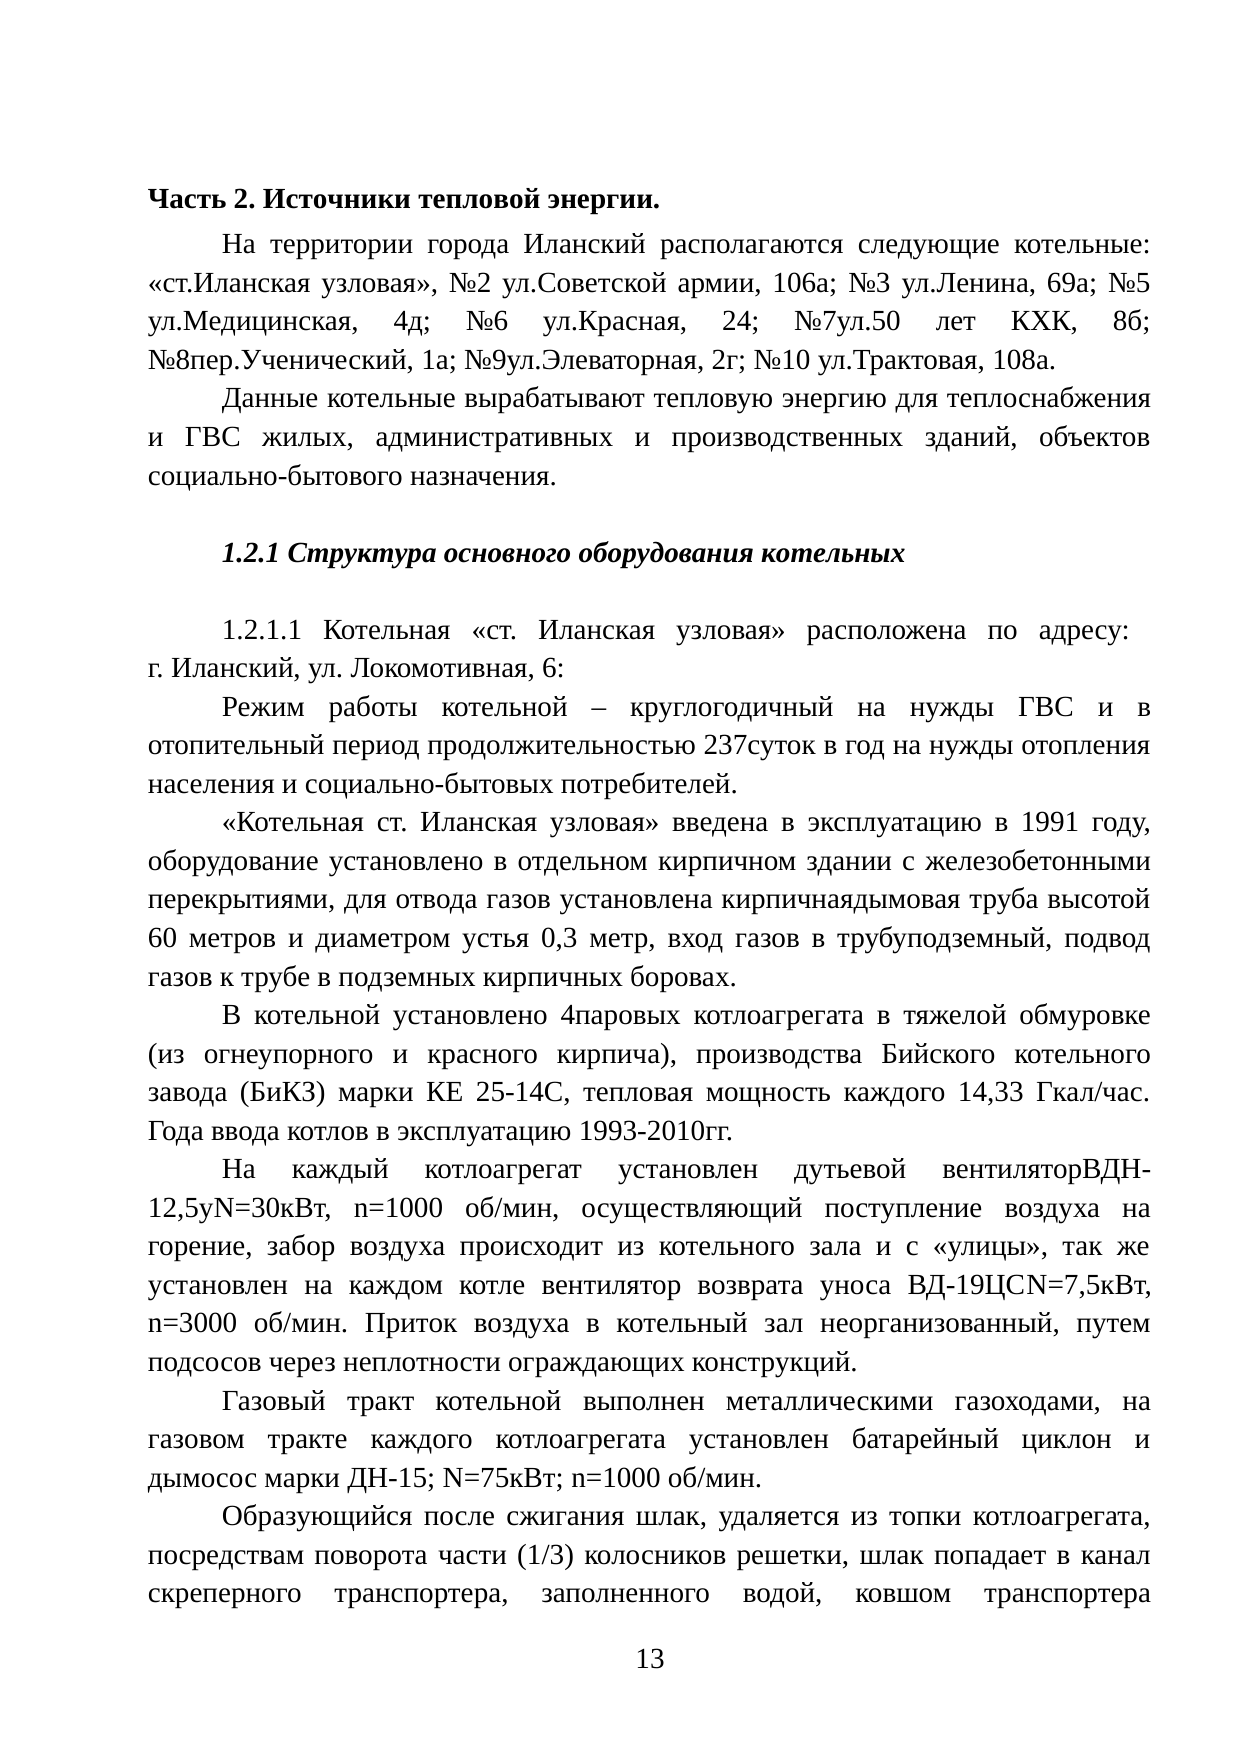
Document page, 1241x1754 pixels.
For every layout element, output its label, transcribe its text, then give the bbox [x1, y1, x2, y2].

subtitle 1.2.1 Структура основного оборудования котельных [148, 535, 1152, 568]
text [148, 1498, 1152, 1609]
text На каждый котлоагрегат установлен дутьевой вентиляторВДН-12,5уN=30кВт, n=1000 об/мин, осуществляющий поступление воздуха на горение, забор воздуха происходит из котельного зала и с «улицы», так же установлен на каждом котле вентилятор возврата уноса ВД-19ЦСN=7,5кВт, n=3000 об/мин. Приток воздуха в котельный зал неорганизованный, путем подсосов через неплотности ограждающих конструкций. [148, 1151, 1152, 1378]
subtitle Часть 2. Источники тепловой энергии. [148, 182, 1152, 215]
text Газовый тракт котельной выполнен металлическими газоходами, на газовом тракте каждого котлоагрегата установлен батарейный циклон и дымосос марки ДН-15; N=75кВт; n=1000 об/мин. [148, 1383, 1152, 1493]
text «Котельная ст. Иланская узловая» введена в эксплуатацию в 1991 году, оборудование установлено в отдельном кирпичном здании с железобетонными перекрытиями, для отвода газов установлена кирпичнаядымовая труба высотой 60 метров и диаметром устья 0,3 метр, вход газов в трубуподземный, подвод газов к трубе в подземных кирпичных боровах. [148, 804, 1152, 992]
text Данные котельные вырабатывают тепловую энергию для теплоснабжения и ГВС жилых, административных и производственных зданий, объектов социально-бытового назначения. [148, 381, 1152, 491]
text В котельной установлено 4паровых котлоагрегата в тяжелой обмуровке (из огнеупорного и красного кирпича), производства Бийского котельного завода (БиКЗ) марки КЕ 25-14С, тепловая мощность каждого 14,33 Гкал/час. Года ввода котлов в эксплуатацию 1993-2010гг. [148, 997, 1152, 1146]
text На территории города Иланский располагаются следующие котельные: «ст.Иланская узловая», №2 ул.Советской армии, 106а; №3 ул.Ленина, 69а; №5 ул.Медицинская, 4д; №6 ул.Красная, 24; №7ул.50 лет КХК, 8б; №8пер.Ученический, 1а; №9ул.Элеваторная, 2г; №10 ул.Трактовая, 108а. [148, 226, 1152, 376]
text 1.2.1.1 Котельная «ст. Иланская узловая» расположена по адресу: г. Иланский, ул. Локомотивная, 6: [148, 612, 1152, 684]
text Режим работы котельной – круглогодичный на нужды ГВС и в отопительный период продолжительностью 237суток в год на нужды отопления населения и социально-бытовых потребителей. [148, 689, 1152, 799]
